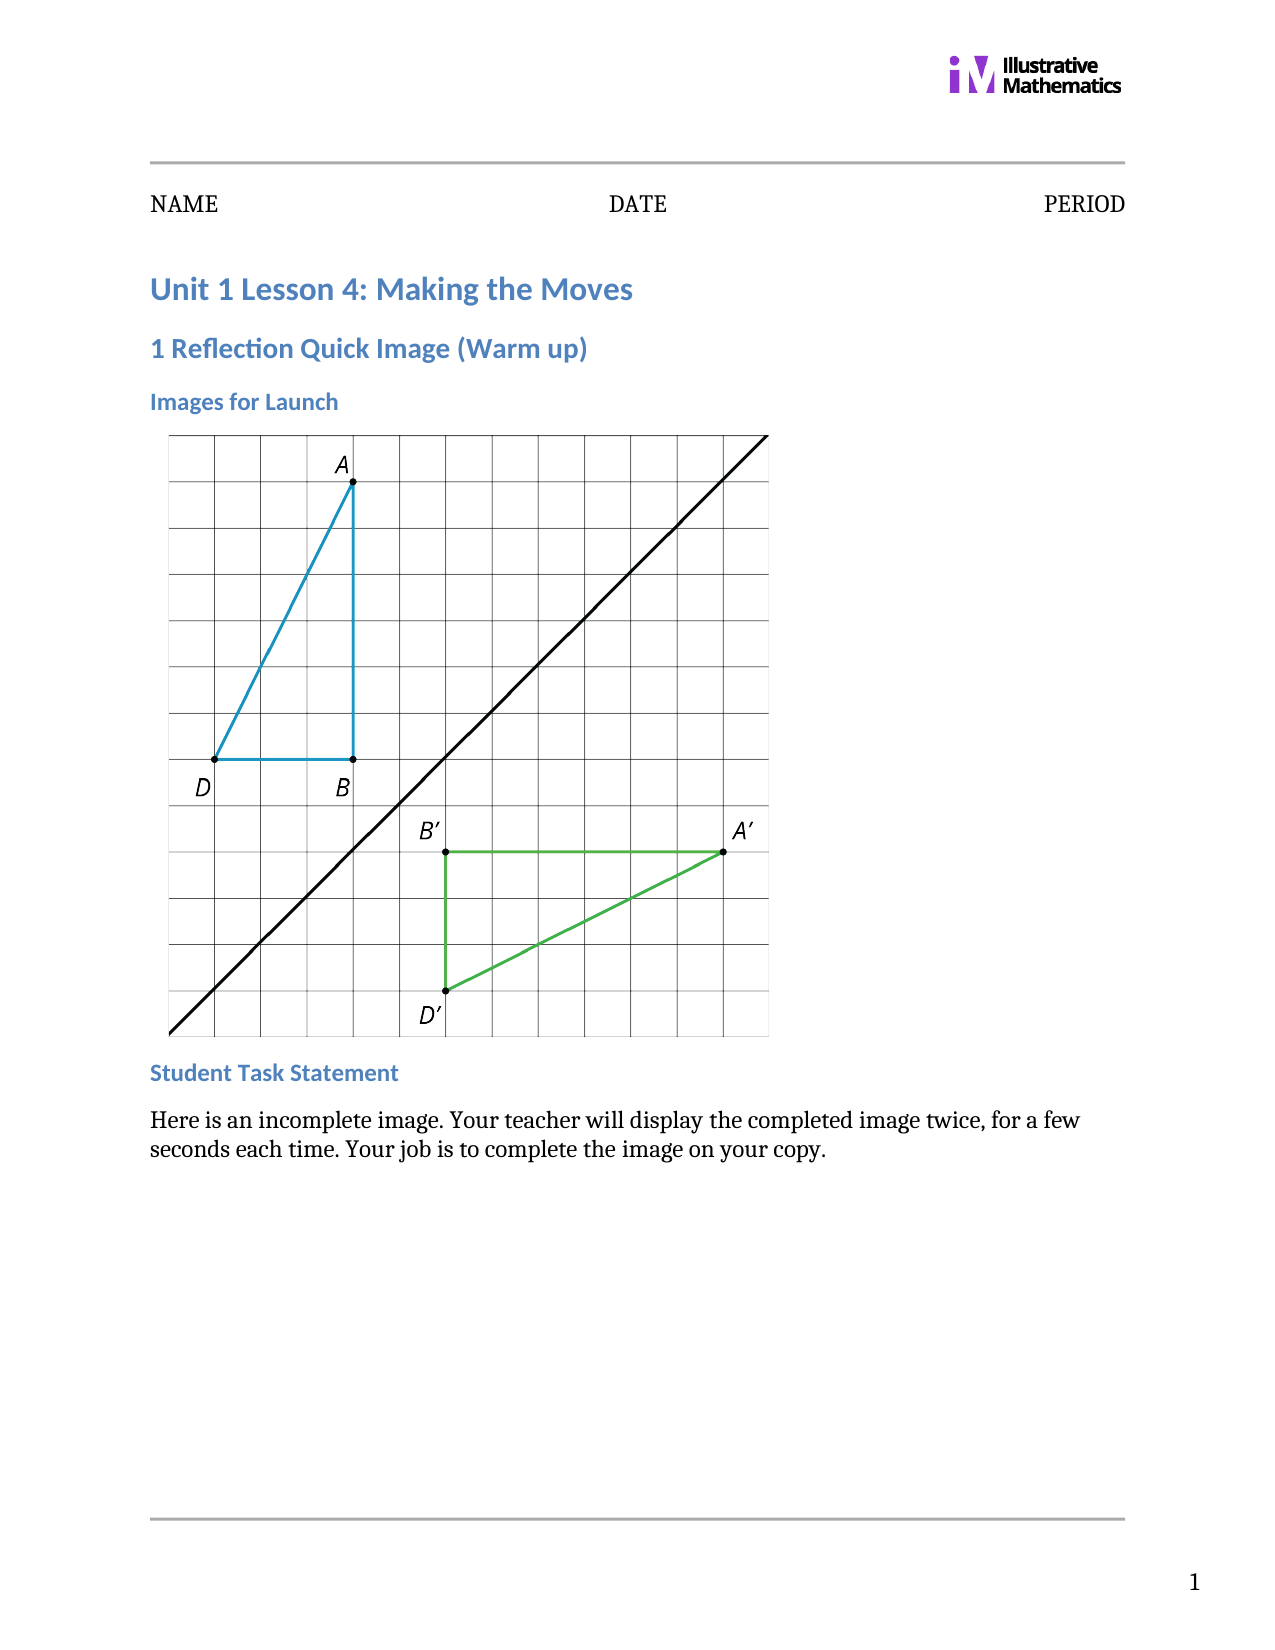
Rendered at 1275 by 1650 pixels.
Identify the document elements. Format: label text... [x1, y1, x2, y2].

picture [168, 435, 769, 1037]
subtitle 1 Reflection Quick Image (Warm up) [150, 330, 1125, 366]
subtitle Student Task Statement [150, 1057, 1125, 1087]
subtitle Images for Launch [150, 386, 1125, 417]
text Here is an incomplete image. Your teacher will display the completed image twice, for a few seconds each time. Your job is to complete the image on your copy. [150, 1106, 1125, 1164]
subtitle Unit 1 Lesson 4: Making the Moves [150, 268, 1125, 309]
picture [949, 55, 1121, 93]
